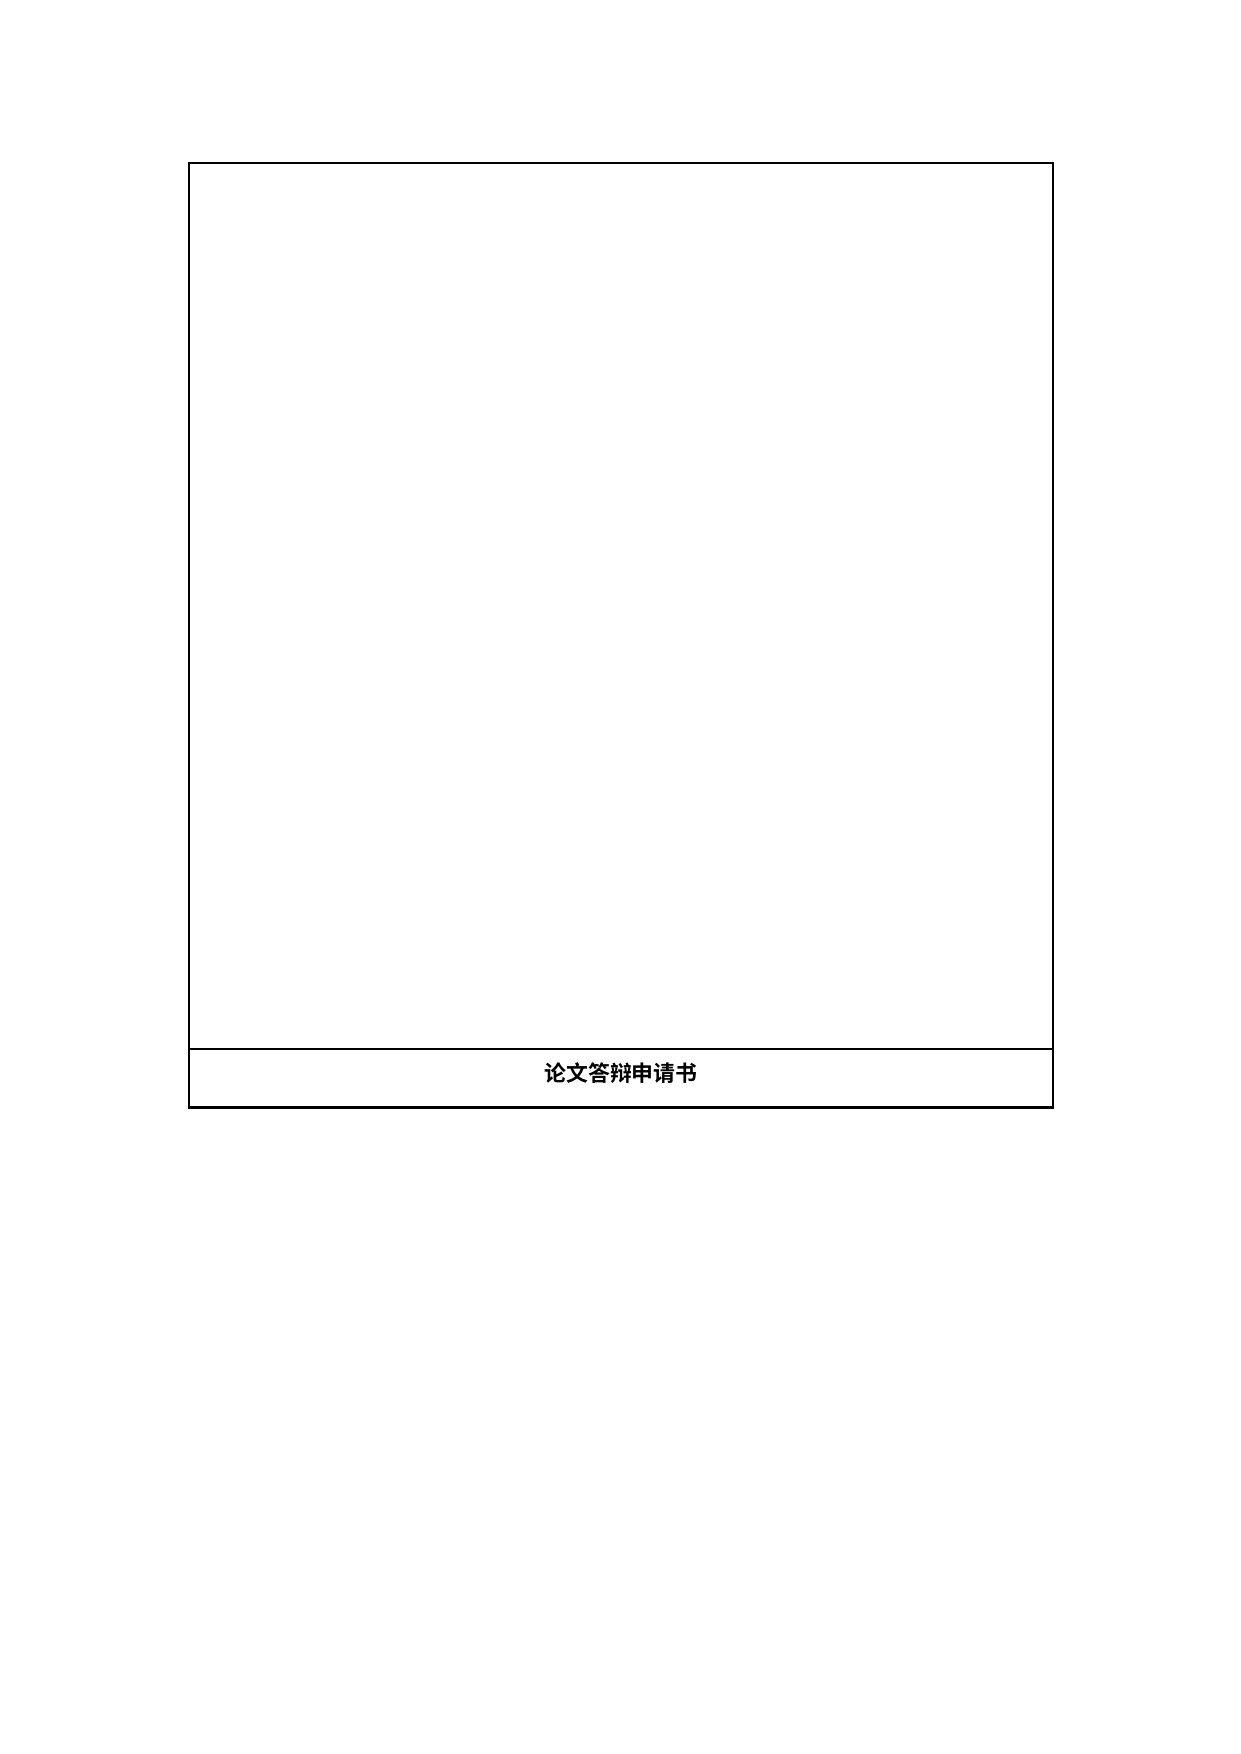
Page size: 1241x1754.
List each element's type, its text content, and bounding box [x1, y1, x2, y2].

table_cell [190, 164, 1052, 1047]
table_cell 论文答辩申请书 [190, 1050, 1052, 1106]
